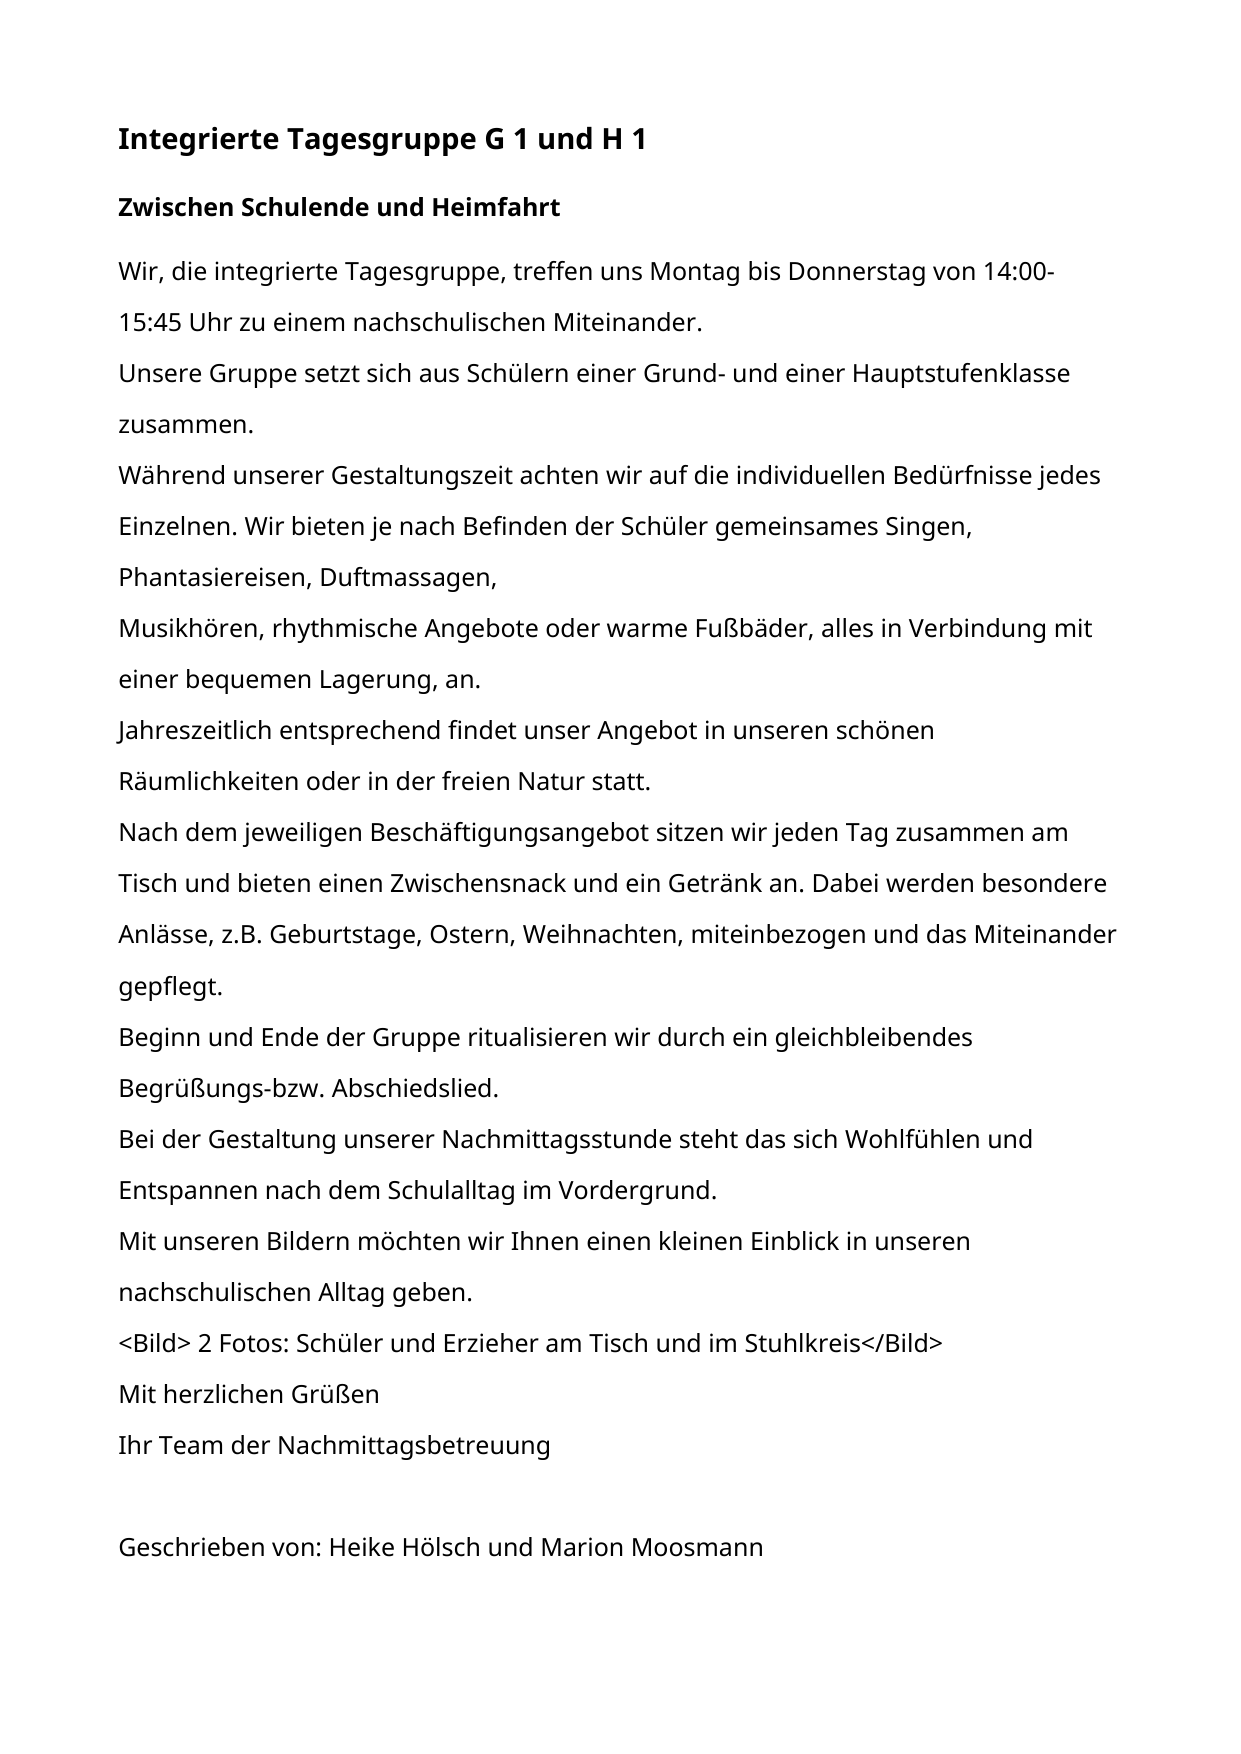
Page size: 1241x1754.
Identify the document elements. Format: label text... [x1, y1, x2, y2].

subtitle Integrierte Tagesgruppe G 1 und H 1 [118, 118, 1122, 158]
text Mit unseren Bildern möchten wir Ihnen einen kleinen Einblick in unseren nachschulischen Alltag geben. [118, 1223, 1122, 1308]
text Jahreszeitlich entsprechend findet unser Angebot in unseren schönen Räumlichkeiten oder in der freien Natur statt. [118, 713, 1122, 798]
text Unsere Gruppe setzt sich aus Schülern einer Grund- und einer Hauptstufenklasse zusammen. [118, 356, 1122, 441]
text Beginn und Ende der Gruppe ritualisieren wir durch ein gleichbleibendes Begrüßungs-bzw. Abschiedslied. [118, 1019, 1122, 1104]
text Musikhören, rhythmische Angebote oder warme Fußbäder, alles in Verbindung mit einer bequemen Lagerung, an. [118, 611, 1122, 696]
text Geschrieben von: Heike Hölsch und Marion Moosmann [118, 1530, 1122, 1564]
text <Bild> 2 Fotos: Schüler und Erzieher am Tisch und im Stuhlkreis</Bild> [118, 1326, 1122, 1359]
text Ihr Team der Nachmittagsbetreuung [118, 1428, 1122, 1462]
text Mit herzlichen Grüßen [118, 1377, 1122, 1411]
text Wir, die integrierte Tagesgruppe, treffen uns Montag bis Donnerstag von 14:00- 15:45 Uhr zu einem nachschulischen Miteinander. [118, 254, 1122, 339]
text Bei der Gestaltung unserer Nachmittagsstunde steht das sich Wohlfühlen und Entspannen nach dem Schulalltag im Vordergrund. [118, 1121, 1122, 1206]
text Nach dem jeweiligen Beschäftigungsangebot sitzen wir jeden Tag zusammen am Tisch und bieten einen Zwischensnack und ein Getränk an. Dabei werden besondere Anlässe, z.B. Geburtstage, Ostern, Weihnachten, miteinbezogen und das Miteinander gepflegt. [118, 815, 1122, 1002]
text Während unserer Gestaltungszeit achten wir auf die individuellen Bedürfnisse jedes Einzelnen. Wir bieten je nach Befinden der Schüler gemeinsames Singen, Phantasiereisen, Duftmassagen, [118, 458, 1122, 594]
subtitle Zwischen Schulende und Heimfahrt [118, 190, 1122, 224]
